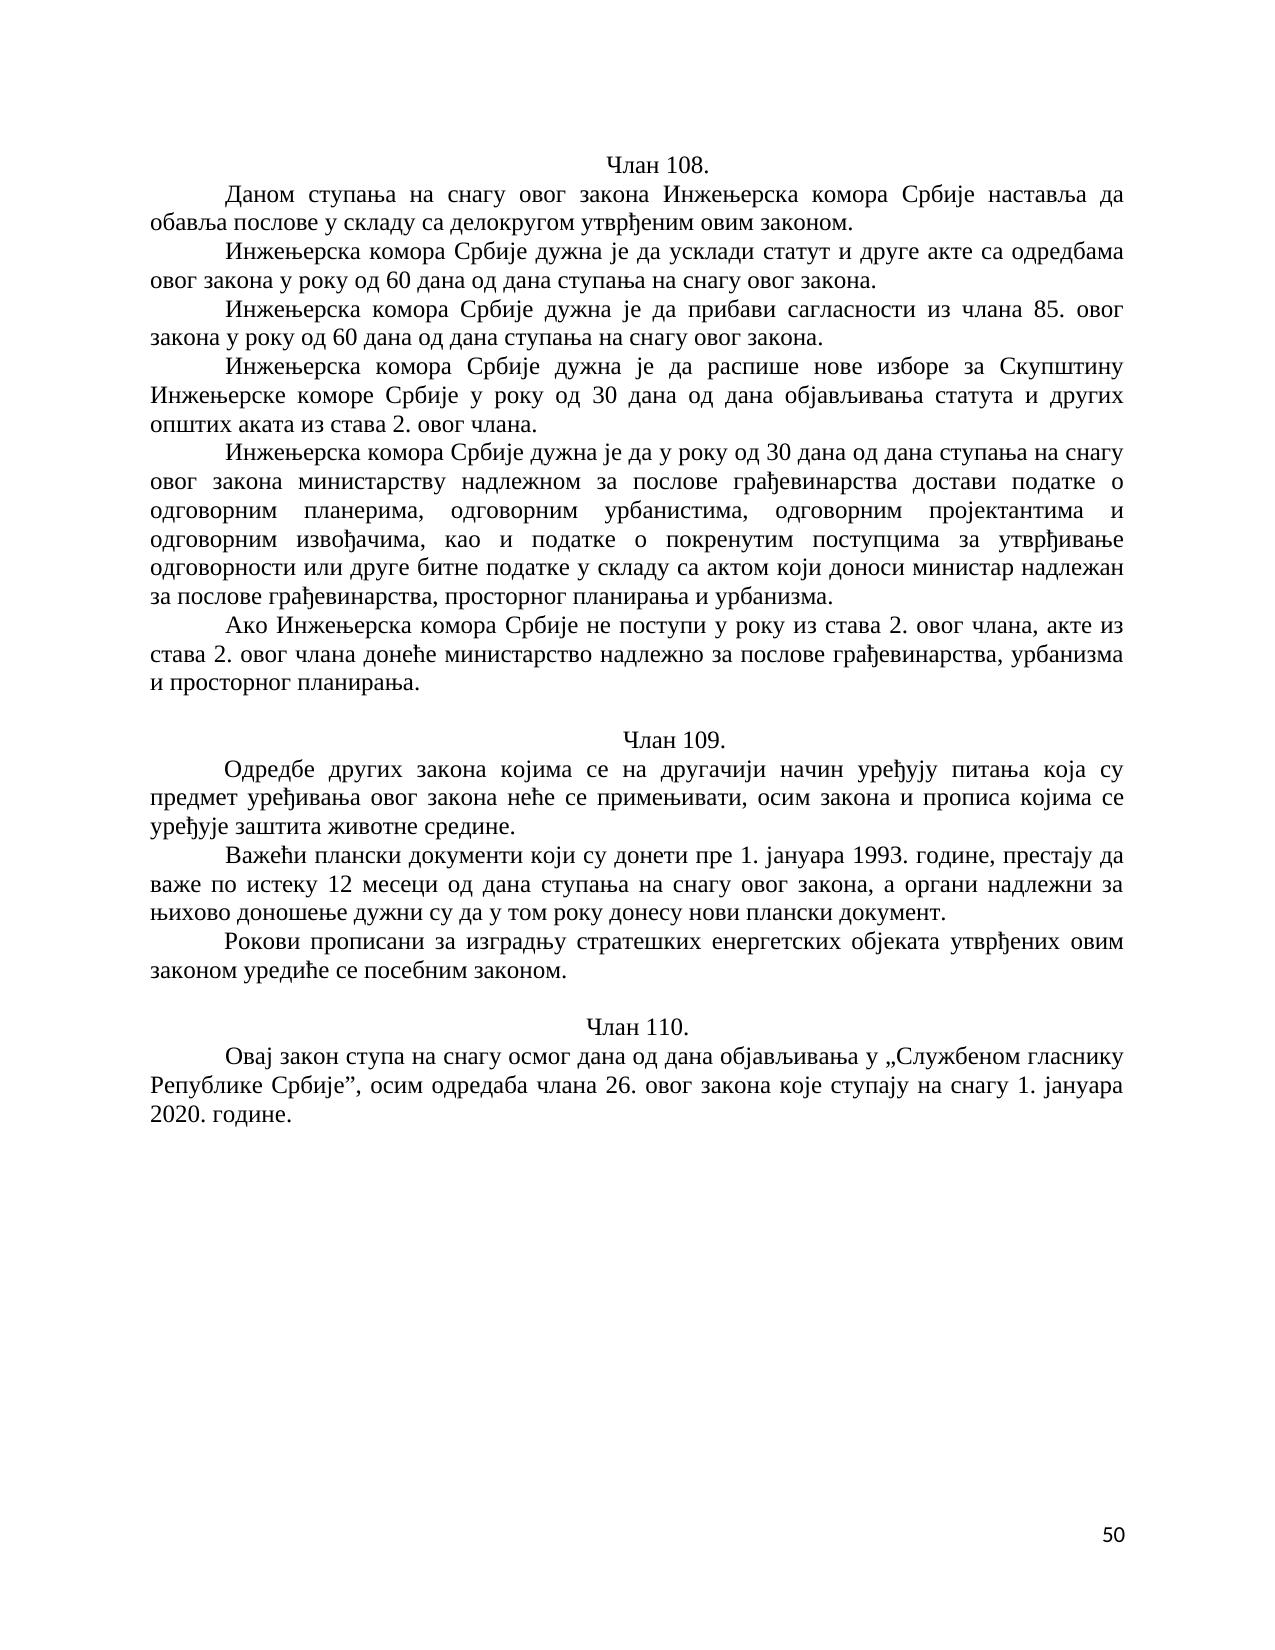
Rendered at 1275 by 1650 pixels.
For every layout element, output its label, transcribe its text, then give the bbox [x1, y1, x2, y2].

text Инжењерска комора Србије дужна је да распише нове изборе за Скупштину Инжењерске коморе Србије у року од 30 дана од дана објављивања статута и других општих аката из става 2. овог члана. [150, 351, 1125, 437]
text Рокови прописани за изградњу стратешких енергетских објеката утврђених овим законом уредиће се посебним законом. [150, 926, 1125, 984]
text Ако Инжењерска комора Србије не поступи у року из става 2. овог члана, акте из става 2. овог члана донеће министарство надлежно за послове грађевинарства, урбанизма и просторног планирања. [150, 610, 1125, 696]
text Инжењерска комора Србије дужна је да усклади статут и друге акте са одредбама овог закона у року од 60 дана од дана ступања на снагу овог закона. [150, 236, 1125, 294]
text Инжењерска комора Србије дужна је да прибави сагласности из члана 85. овог закона у року од 60 дана од дана ступања на снагу овог закона. [150, 294, 1125, 351]
text Одредбе других закона којима се на другачији начин уређују питања која су предмет уређивања овог закона неће се примењивати, осим закона и прописа којима се уређује заштита животне средине. [150, 754, 1125, 840]
text Даном ступања на снагу овог закона Инжењерска комора Србије наставља да обавља послове у складу са делокругом утврђеним овим законом. [150, 179, 1125, 236]
text Важећи плански документи који су донети пре 1. јануара 1993. године, престају да важе по истеку 12 месеци од дана ступања на снагу овог закона, а органи надлежни за њихово доношење дужни су да у том року донесу нови плански документ. [150, 840, 1125, 926]
text Члан 110. [150, 1012, 1125, 1041]
text Инжењерска комора Србије дужна је да у року од 30 дана од дана ступања на снагу овог закона министарству надлежном за послове грађевинарства достави податке о одговорним планерима, одговорним урбанистима, одговорним пројектантима и одговорним извођачима, као и податке о покренутим поступцима за утврђивање одговорности или друге битне податке у складу са актом који доноси министар надлежан за послове грађевинарства, просторног планирања и урбанизма. [150, 437, 1125, 610]
text Члан 109. [150, 725, 1125, 754]
text Овај закон ступа на снагу осмог дана од дана објављивања у „Службеном гласнику Републике Србије”, осим одредаба члана 26. овог закона које ступају на снагу 1. јануара 2020. године. [150, 1041, 1125, 1127]
text Члан 108. [150, 150, 1125, 179]
